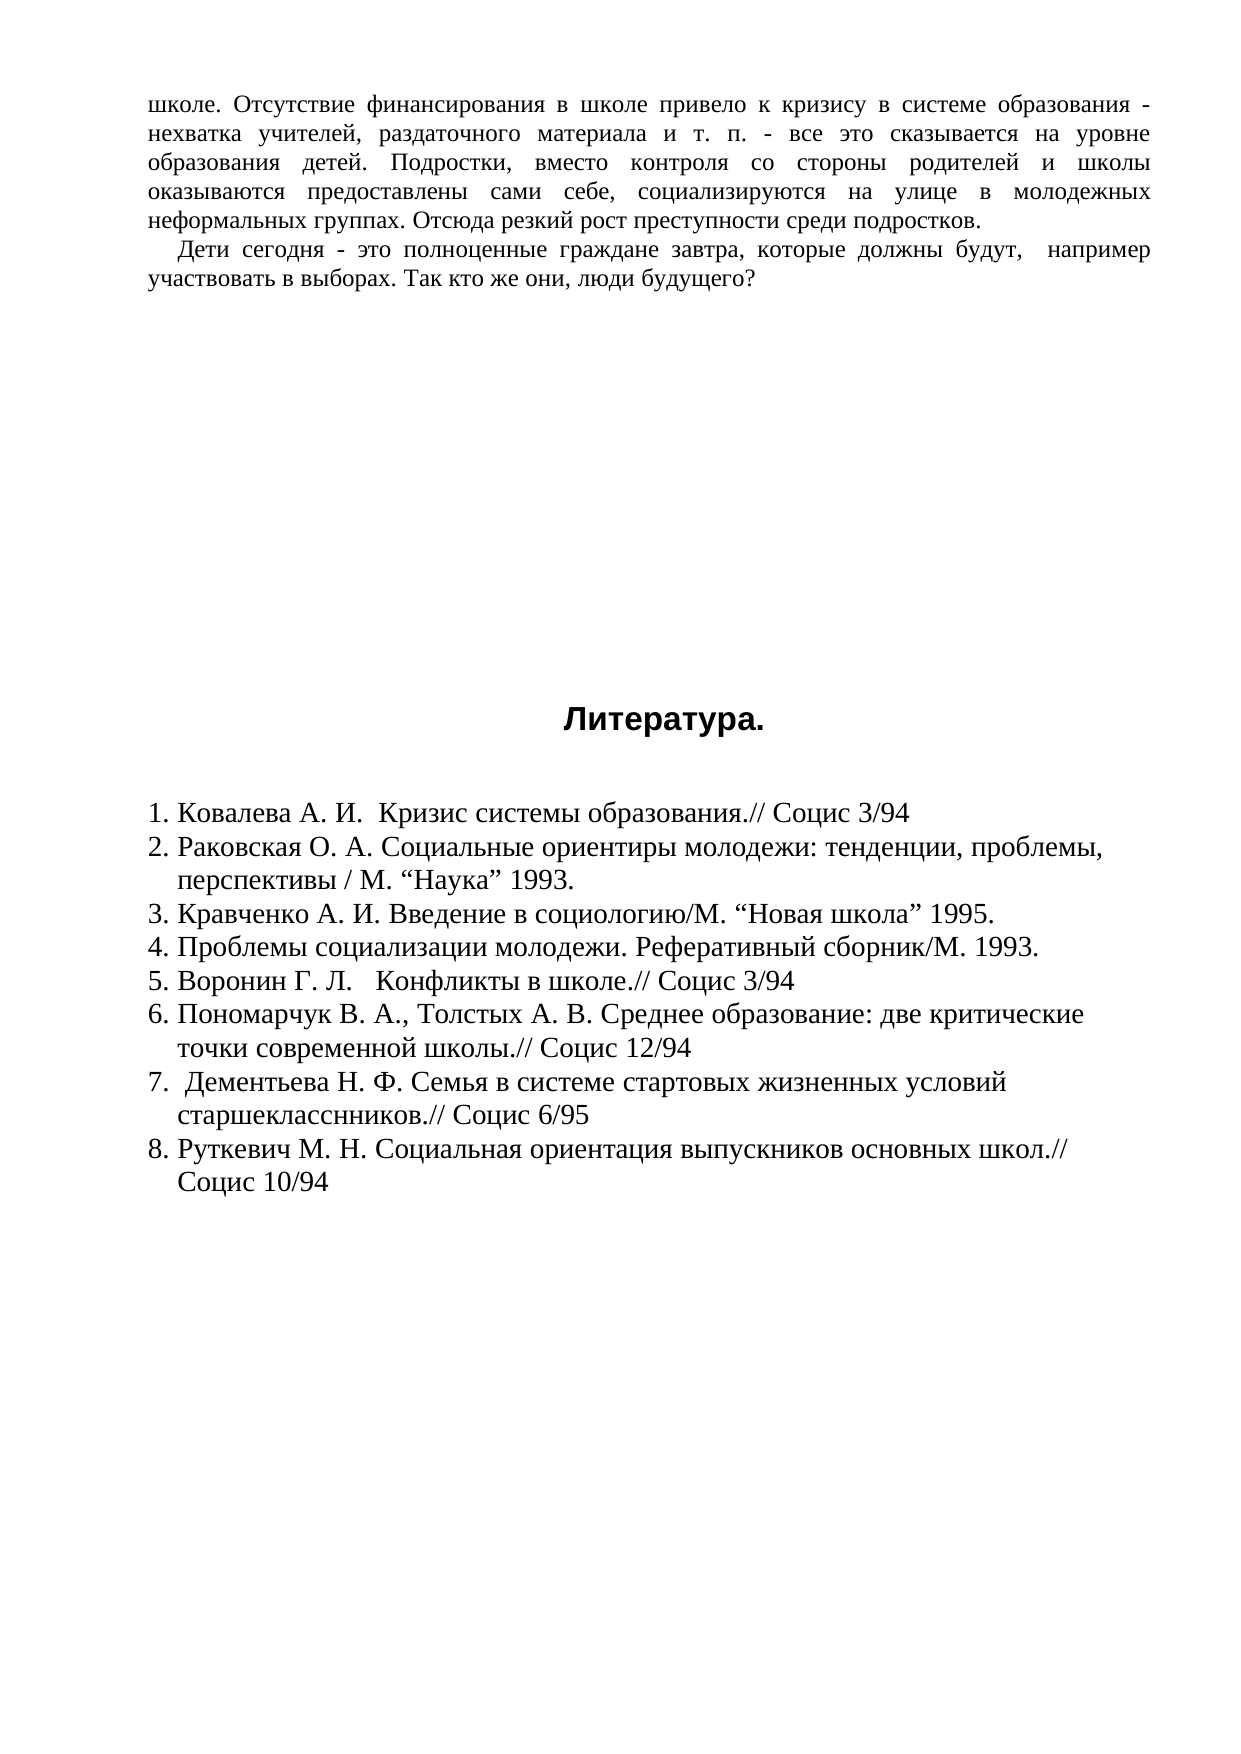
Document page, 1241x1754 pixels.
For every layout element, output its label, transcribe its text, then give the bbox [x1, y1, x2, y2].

list Ковалева А. И. Кризис системы образования.// Социс 3/94 [148, 796, 1152, 829]
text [148, 88, 1152, 234]
text Дети сегодня - это полноценные граждане завтра, которые должны будут, например участвовать в выборах. Так кто же они, люди будущего? [148, 234, 1152, 292]
list Кравченко А. И. Введение в социологию/М. “Новая школа” 1995. [148, 896, 1152, 930]
text Литература. [177, 699, 1152, 737]
list Пономарчук В. А., Толстых А. В. Среднее образование: две критические точки современной школы.// Социс 12/94 [148, 997, 1152, 1064]
list Руткевич М. Н. Социальная ориентация выпускников основных школ.// Социс 10/94 [148, 1131, 1152, 1198]
list Проблемы социализации молодежи. Реферативный сборник/М. 1993. [148, 930, 1152, 963]
list Раковская О. А. Социальные ориентиры молодежи: тенденции, проблемы, перспективы / М. “Наука” 1993. [148, 829, 1152, 896]
list Дементьева Н. Ф. Семья в системе стартовых жизненных условий старшекласснников.// Социс 6/95 [148, 1064, 1152, 1131]
list Воронин Г. Л. Конфликты в школе.// Социс 3/94 [148, 963, 1152, 997]
